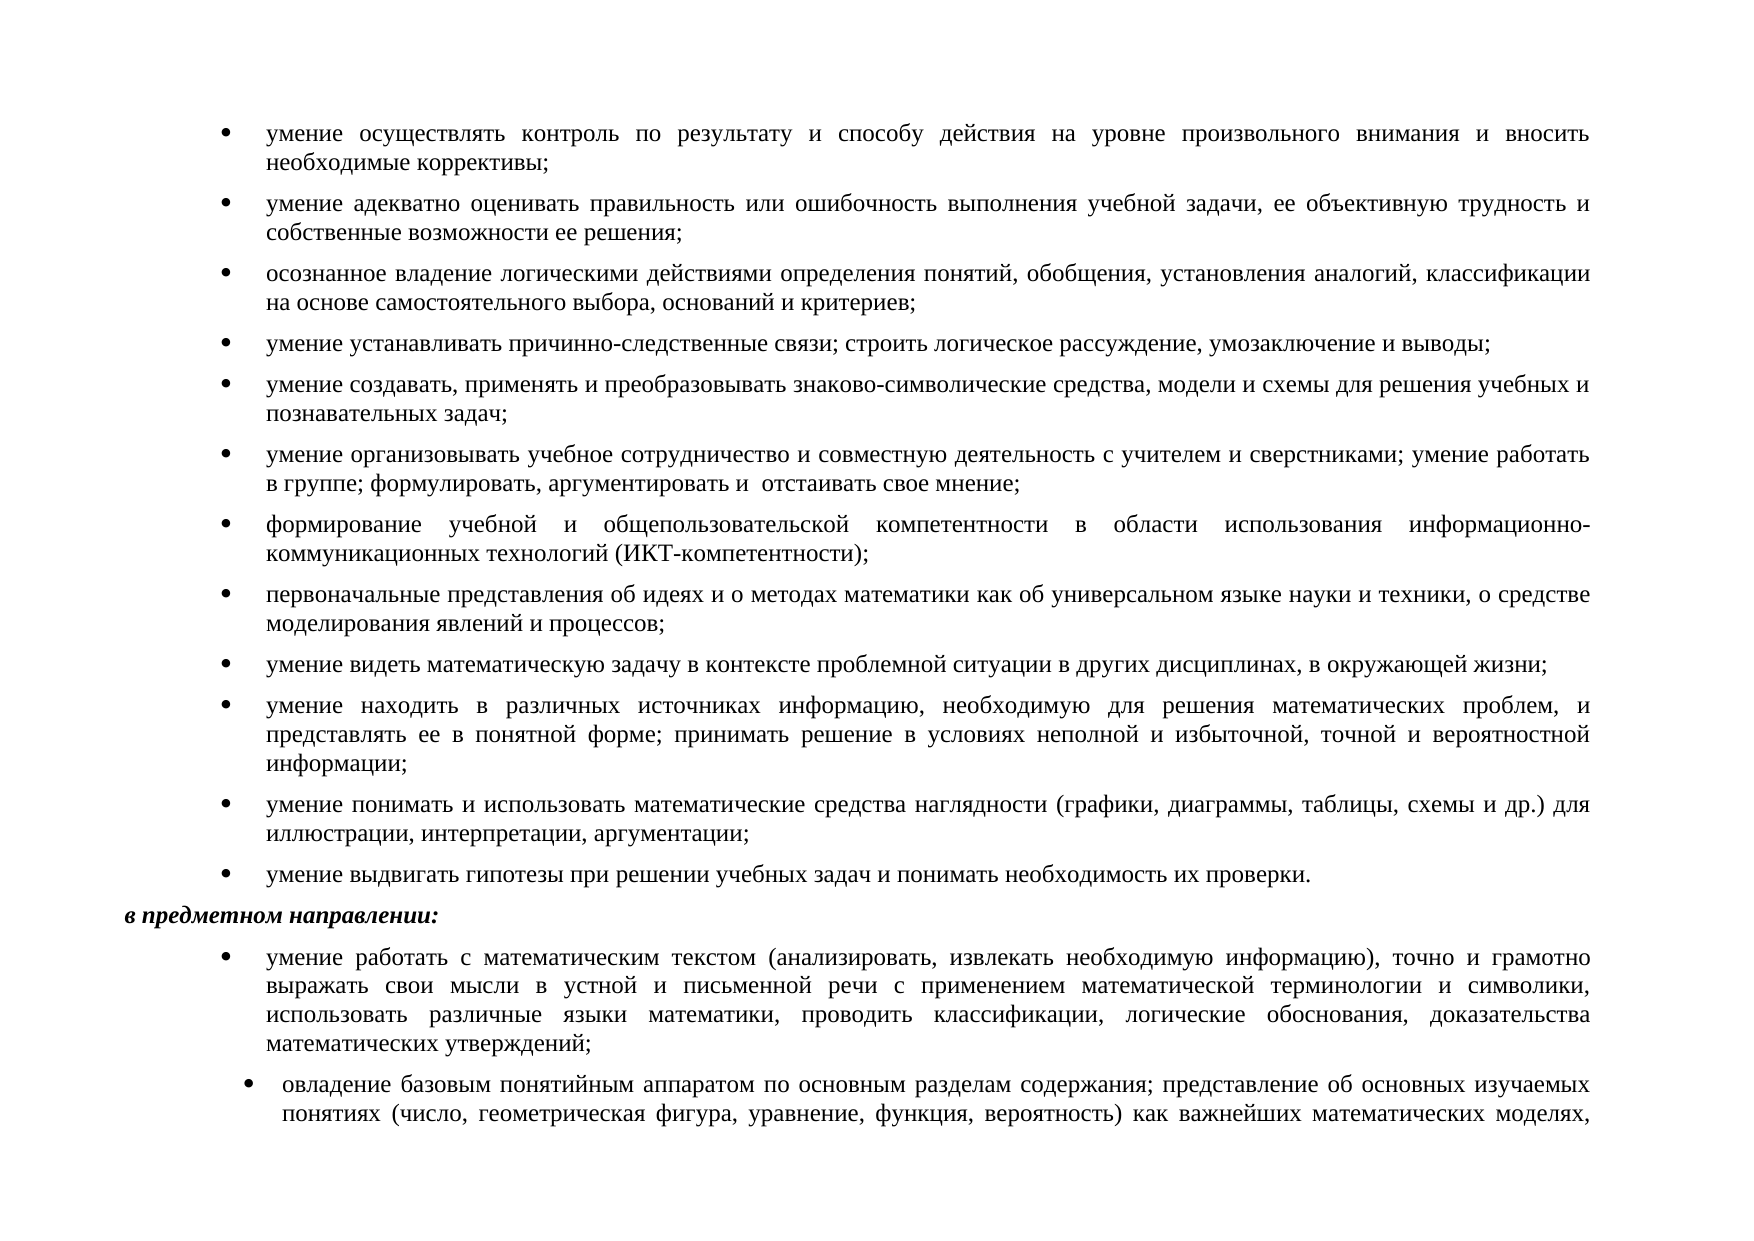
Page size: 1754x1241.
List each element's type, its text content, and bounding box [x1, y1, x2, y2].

list умение создавать, применять и преобразовывать знаково-символические средства, модели и схемы для решения учебных и познавательных задач; [222, 369, 1592, 427]
list умение выдвигать гипотезы при решении учебных задач и понимать необходимость их проверки. [222, 859, 1592, 888]
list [244, 1069, 1592, 1127]
list умение понимать и использовать математические средства наглядности (графики, диаграммы, таблицы, схемы и др.) для иллюстрации, интерпретации, аргументации; [222, 789, 1592, 847]
list умение находить в различных источниках информацию, необходимую для решения математических проблем, и представлять ее в понятной форме; принимать решение в условиях неполной и избыточной, точной и вероятностной информации; [222, 691, 1592, 777]
list формирование учебной и общепользовательской компетентности в области использования информационно-коммуникационных технологий (ИКТ-компетентности); [222, 509, 1592, 567]
list умение видеть математическую задачу в контексте проблемной ситуации в других дисциплинах, в окружающей жизни; [222, 649, 1592, 678]
list умение осуществлять контроль по результату и способу действия на уровне произвольного внимания и вносить необходимые коррективы; [222, 118, 1592, 176]
list первоначальные представления об идеях и о методах математики как об универсальном языке науки и техники, о средстве моделирования явлений и процессов; [222, 579, 1592, 637]
list умение работать с математическим текстом (анализировать, извлекать необходимую информацию), точно и грамотно выражать свои мысли в устной и письменной речи с применением математической терминологии и символики, использовать различные языки математики, проводить классификации, логические обоснования, доказательства математических утверждений; [222, 942, 1592, 1057]
text в предметном направлении: [118, 901, 1592, 929]
list умение организовывать учебное сотрудничество и совместную деятельность с учителем и сверстниками; умение работать в группе; формулировать, аргументировать и отстаивать свое мнение; [222, 439, 1592, 497]
list осознанное владение логическими действиями определения понятий, обобщения, установления аналогий, классификации на основе самостоятельного выбора, оснований и критериев; [222, 258, 1592, 316]
list умение устанавливать причинно-следственные связи; строить логическое рассуждение, умозаключение и выводы; [222, 328, 1592, 357]
list умение адекватно оценивать правильность или ошибочность выполнения учебной задачи, ее объективную трудность и собственные возможности ее решения; [222, 188, 1592, 246]
